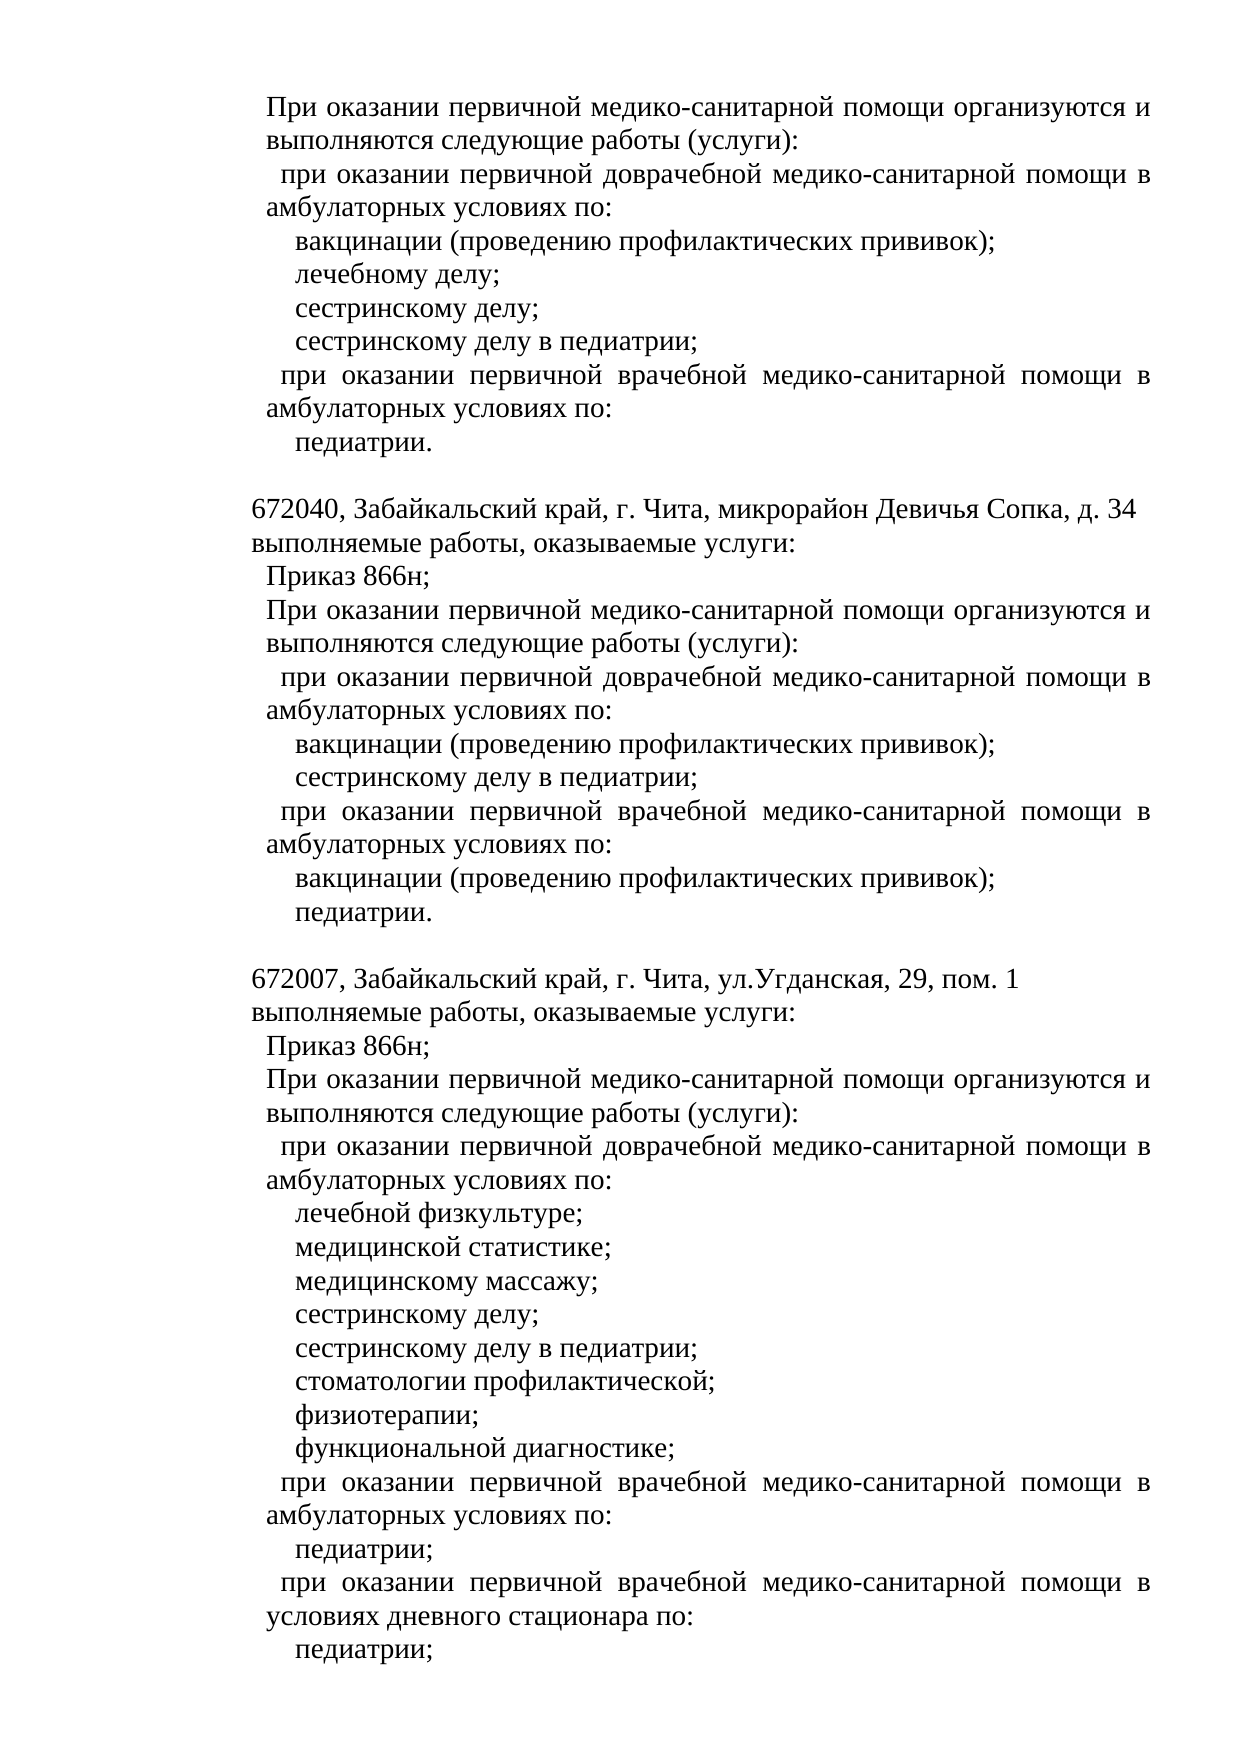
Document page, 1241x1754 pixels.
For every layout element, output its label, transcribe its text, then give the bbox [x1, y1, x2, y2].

text При оказании первичной медико-санитарной помощи организуются и выполняются следующие работы (услуги): [266, 89, 1152, 156]
text при оказании первичной врачебной медико-санитарной помощи в амбулаторных условиях по: [266, 793, 1152, 860]
text сестринскому делу; [266, 1296, 1152, 1330]
text 672007, Забайкальский край, г. Чита, ул.Угданская, 29, пом. 1 [251, 961, 1152, 994]
text медицинской статистике; [266, 1229, 1152, 1263]
text функциональной диагностике; [266, 1430, 1152, 1464]
text выполняемые работы, оказываемые услуги: [251, 994, 1152, 1028]
text вакцинации (проведению профилактических прививок); [266, 726, 1152, 759]
text вакцинации (проведению профилактических прививок); [266, 860, 1152, 894]
text сестринскому делу в педиатрии; [266, 1330, 1152, 1363]
text вакцинации (проведению профилактических прививок); [266, 223, 1152, 256]
text Приказ 866н; [266, 1028, 1152, 1061]
text 672040, Забайкальский край, г. Чита, микрорайон Девичья Сопка, д. 34 [251, 491, 1152, 525]
text физиотерапии; [266, 1397, 1152, 1430]
text лечебному делу; [266, 256, 1152, 290]
text стоматологии профилактической; [266, 1363, 1152, 1397]
text при оказании первичной доврачебной медико-санитарной помощи в амбулаторных условиях по: [266, 659, 1152, 726]
text При оказании первичной медико-санитарной помощи организуются и выполняются следующие работы (услуги): [266, 1061, 1152, 1128]
text сестринскому делу в педиатрии; [266, 323, 1152, 357]
text медицинскому массажу; [266, 1263, 1152, 1296]
text педиатрии; [266, 1531, 1152, 1564]
text При оказании первичной медико-санитарной помощи организуются и выполняются следующие работы (услуги): [266, 592, 1152, 659]
text педиатрии. [266, 424, 1152, 458]
text лечебной физкультуре; [266, 1196, 1152, 1229]
text при оказании первичной доврачебной медико-санитарной помощи в амбулаторных условиях по: [266, 156, 1152, 223]
text Приказ 866н; [266, 558, 1152, 592]
text при оказании первичной врачебной медико-санитарной помощи в амбулаторных условиях по: [266, 1464, 1152, 1531]
text при оказании первичной врачебной медико-санитарной помощи в амбулаторных условиях по: [266, 357, 1152, 424]
text сестринскому делу; [266, 290, 1152, 323]
text сестринскому делу в педиатрии; [266, 759, 1152, 793]
text при оказании первичной доврачебной медико-санитарной помощи в амбулаторных условиях по: [266, 1128, 1152, 1196]
text выполняемые работы, оказываемые услуги: [251, 525, 1152, 558]
text при оказании первичной врачебной медико-санитарной помощи в условиях дневного стационара по: [266, 1564, 1152, 1632]
text педиатрии; [266, 1632, 1152, 1665]
text педиатрии. [266, 894, 1152, 927]
